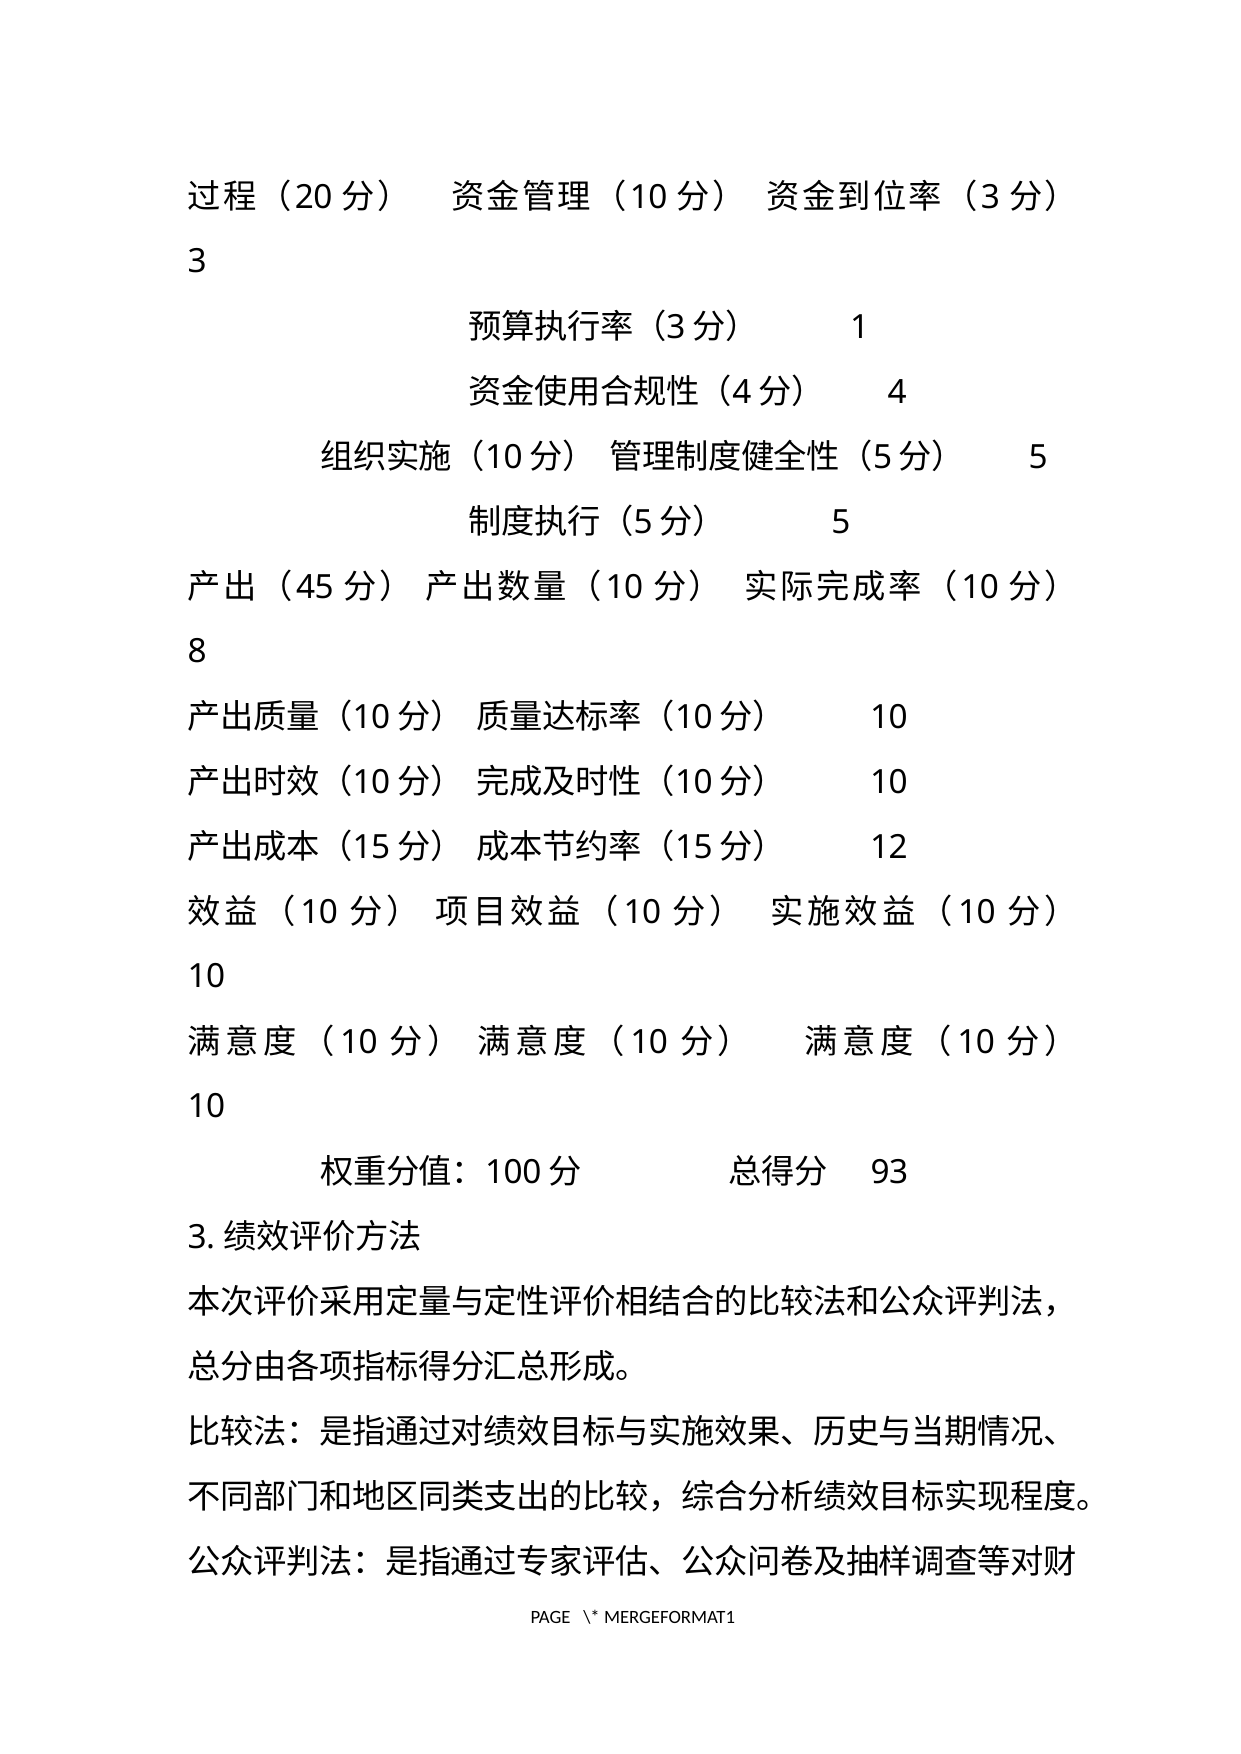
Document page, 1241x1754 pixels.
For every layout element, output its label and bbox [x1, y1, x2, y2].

text [187, 162, 1078, 1592]
